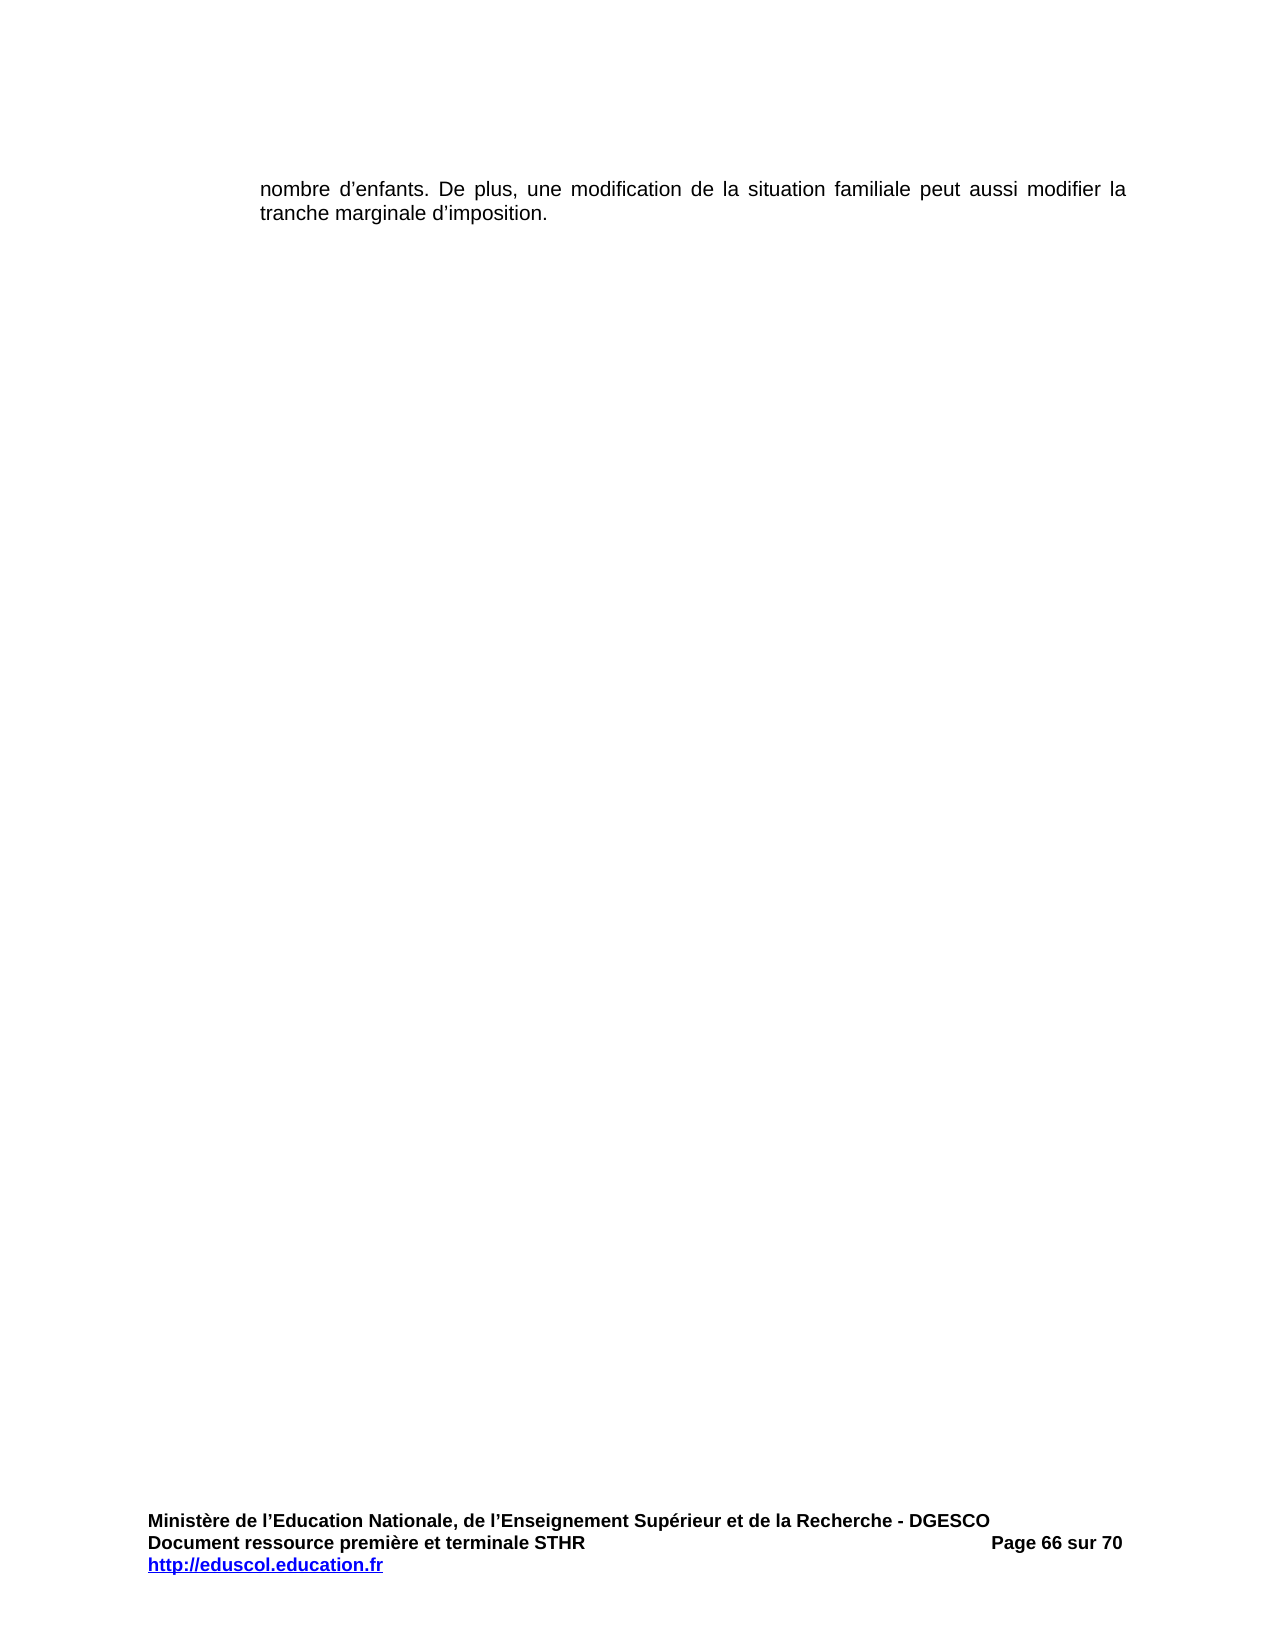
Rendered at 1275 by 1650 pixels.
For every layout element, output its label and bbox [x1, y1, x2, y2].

list [223, 177, 1127, 225]
